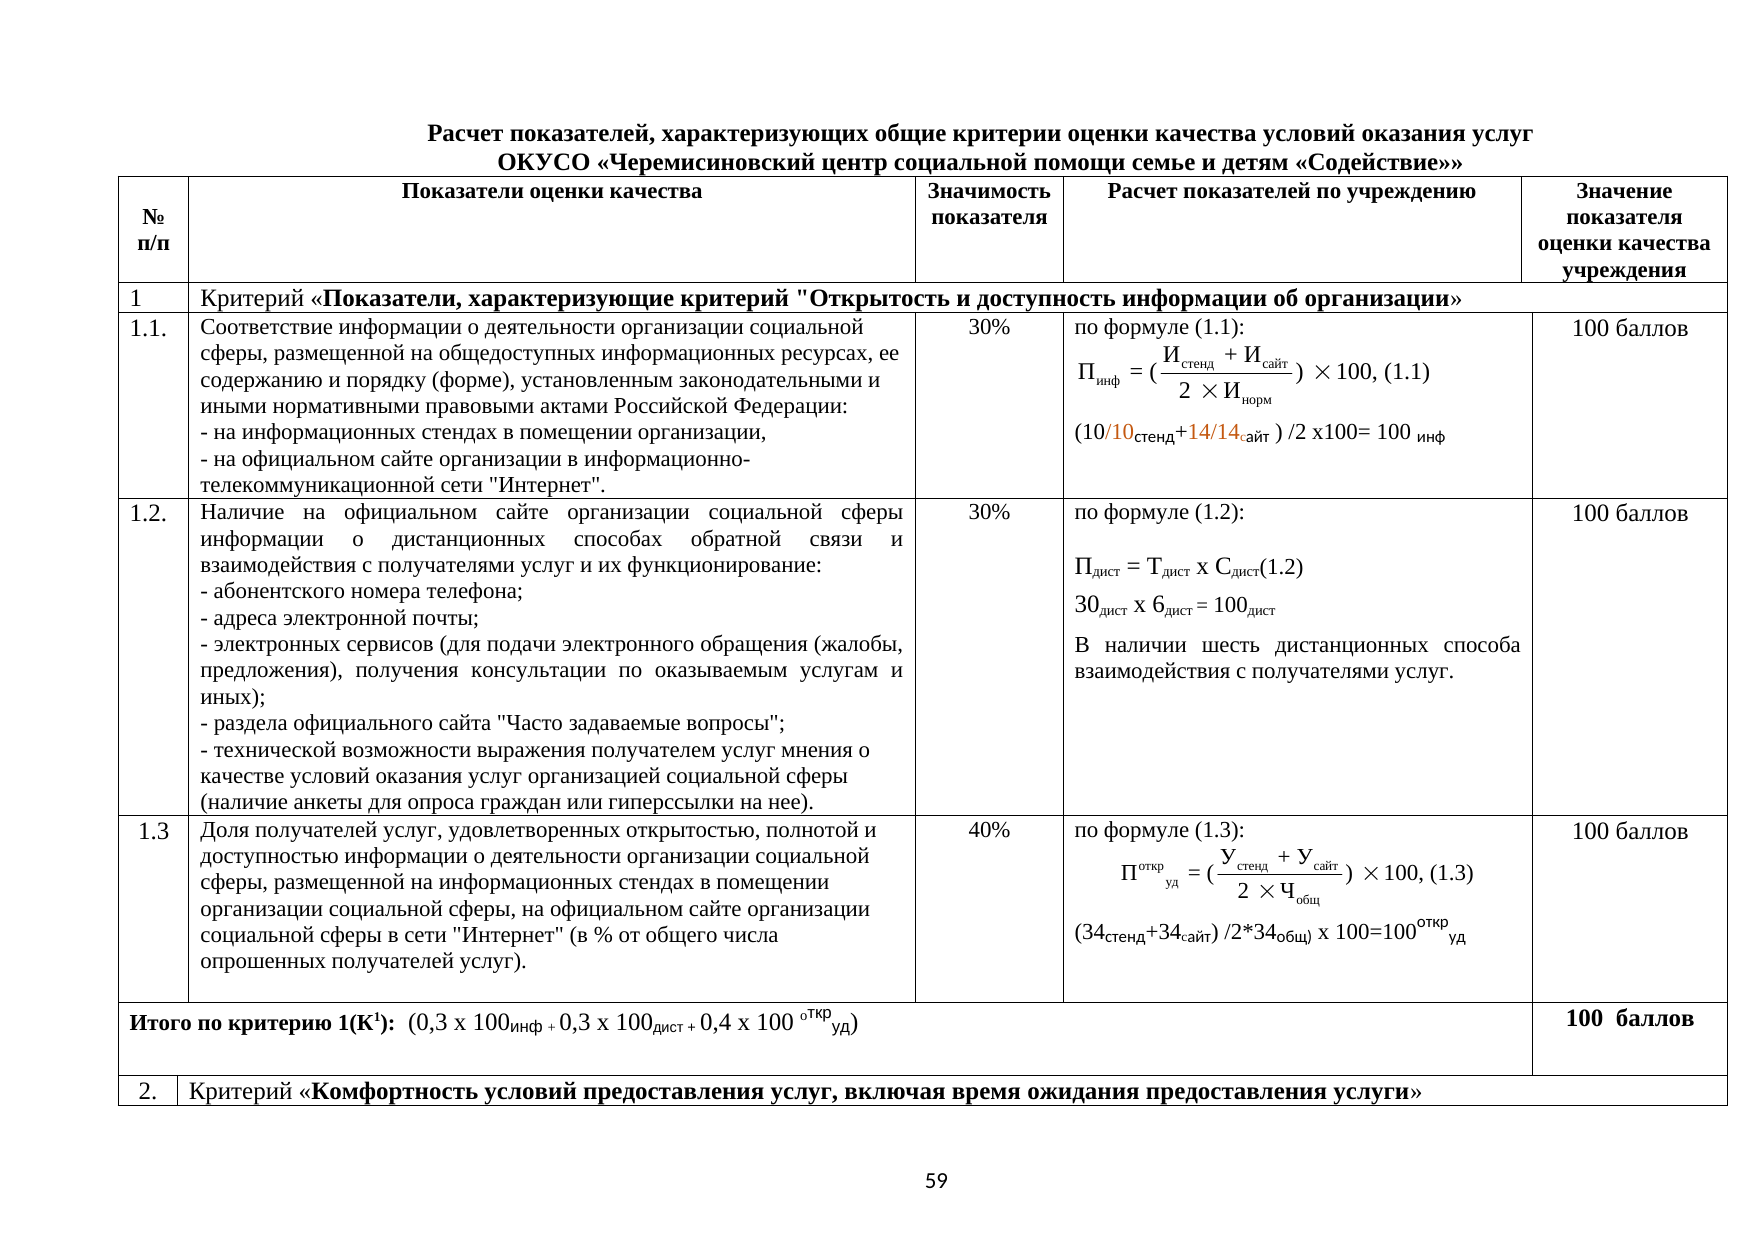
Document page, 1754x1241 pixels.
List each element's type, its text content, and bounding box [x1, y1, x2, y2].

table_cell 1.3 [119, 816, 188, 1002]
table_cell Соответствие информации о деятельности организации социальной сферы, размещенной на общедоступных информационных ресурсах, ее содержанию и порядку (форме), установленным законодательными и иными нормативными правовыми актами Российской Федерации: - на информационных стендах в помещении организации, - на официальном сайте организации в информационно-телекоммуникационной сети "Интернет". [189, 313, 915, 497]
table_cell 1.1. [119, 313, 188, 497]
list ОКУСО «Черемисиновский центр социальной помощи семье и детям «Содействие»» [177, 147, 1695, 176]
list Расчет показателей, характеризующих общие критерии оценки качества условий оказания услуг [177, 118, 1695, 147]
table_cell 30% [916, 499, 1063, 815]
table_cell 30% [916, 313, 1063, 497]
table_cell Критерий «Комфортность условий предоставления услуг, включая время ожидания предоставления услуги» [178, 1076, 1727, 1104]
table_cell Итого по критерию 1(К1): (0,3 х 100инф + 0,3 х 100дист + 0,4 х 100 откруд) [119, 1003, 1532, 1075]
table_cell по формуле (1.1): (10/10стенд+14/14сайт ) /2 х100= 100 инф [1064, 313, 1532, 497]
table_cell 100 баллов [1533, 816, 1727, 1002]
table_cell по формуле (1.2): Пдист = Тдист x Сдист(1.2) 30дист x 6дист = 100дист В наличии шесть дистанционных способа взаимодействия с получателями услуг. [1064, 499, 1532, 815]
table_header Значение показателя оценки качества учреждения [1522, 177, 1727, 282]
table_cell 40% [916, 816, 1063, 1002]
table_header № п/п [119, 177, 188, 282]
table_cell Наличие на официальном сайте организации социальной сферы информации о дистанционных способах обратной связи и взаимодействия с получателями услуг и их функционирование: - абонентского номера телефона; - адреса электронной почты; - электронных сервисов (для подачи электронного обращения (жалобы, предложения), получения консультации по оказываемым услугам и иных); - раздела официального сайта "Часто задаваемые вопросы"; - технической возможности выражения получателем услуг мнения о качестве условий оказания услуг организацией социальной сферы (наличие анкеты для опроса граждан или гиперссылки на нее). [189, 499, 915, 815]
table_cell 2. [119, 1076, 177, 1104]
table_header Показатели оценки качества [189, 177, 915, 282]
table_cell Критерий «Показатели, характеризующие критерий "Открытость и доступность информации об организации» [189, 283, 1727, 312]
table_header Расчет показателей по учреждению [1064, 177, 1521, 282]
table_cell Доля получателей услуг, удовлетворенных открытостью, полнотой и доступностью информации о деятельности организации социальной сферы, размещенной на информационных стендах в помещении организации социальной сферы, на официальном сайте организации социальной сферы в сети "Интернет" (в % от общего числа опрошенных получателей услуг). [189, 816, 915, 1002]
table_cell 100 баллов [1533, 1003, 1727, 1075]
table_cell 100 баллов [1533, 499, 1727, 815]
table_cell 100 баллов [1533, 313, 1727, 497]
table_header Значимость показателя [916, 177, 1063, 282]
table_cell 1.2. [119, 499, 188, 815]
table_cell 1 [119, 283, 188, 312]
table_cell по формуле (1.3): (34стенд+34сайт) /2*34общ) х 100=100откруд [1064, 816, 1532, 1002]
